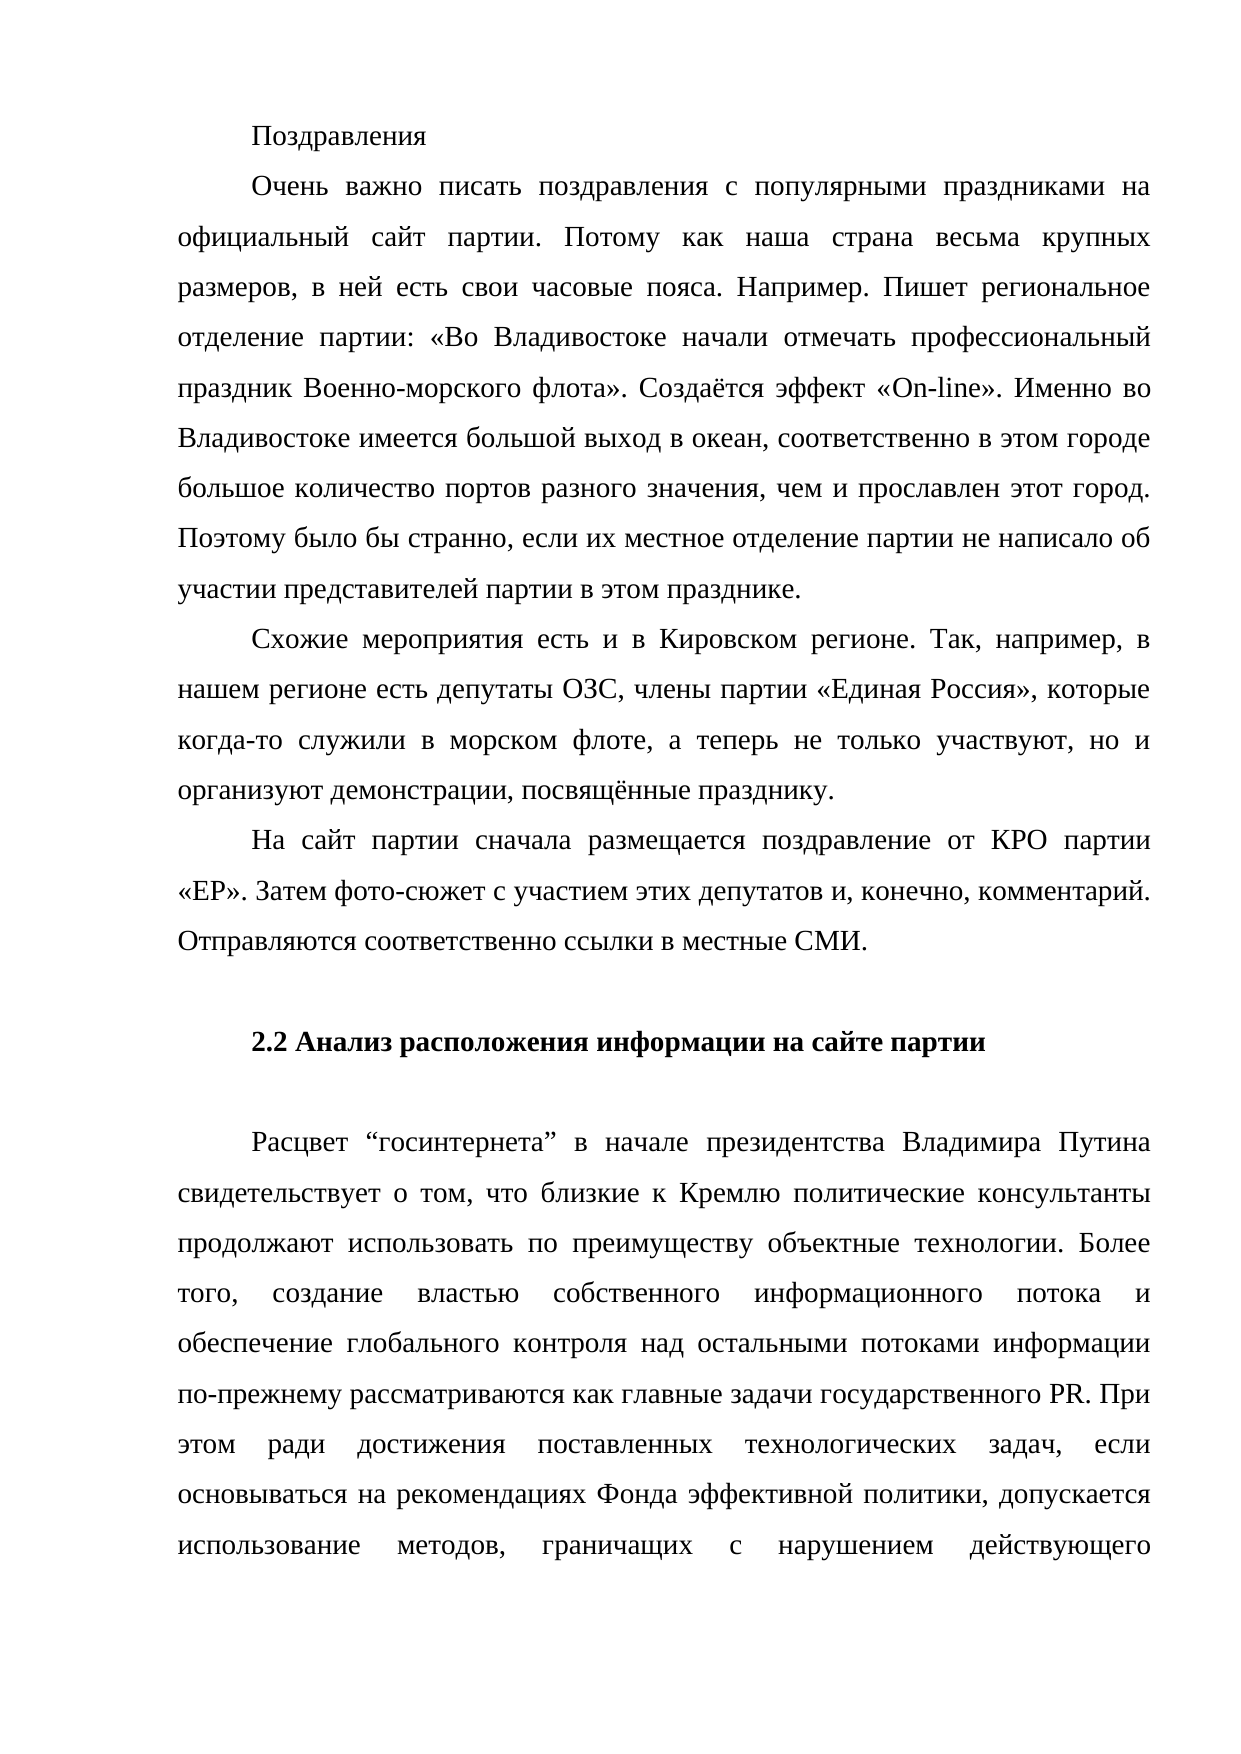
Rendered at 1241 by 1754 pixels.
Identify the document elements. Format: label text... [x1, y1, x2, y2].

text 2.2 Анализ расположения информации на сайте партии [177, 1024, 1152, 1057]
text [177, 1124, 1152, 1560]
text Очень важно писать поздравления с популярными праздниками на официальный сайт партии. Потому как наша страна весьма крупных размеров, в ней есть свои часовые пояса. Например. Пишет региональное отделение партии: «Во Владивостоке начали отмечать профессиональный праздник Военно-морского флота». Создаётся эффект «On-line». Именно во Владивостоке имеется большой выход в океан, соответственно в этом городе большое количество портов разного значения, чем и прославлен этот город. Поэтому было бы странно, если их местное отделение партии не написало об участии представителей партии в этом празднике. [177, 168, 1152, 604]
text Поздравления [177, 118, 1152, 152]
text На сайт партии сначала размещается поздравление от КРО партии «ЕР». Затем фото-сюжет с участием этих депутатов и, конечно, комментарий. Отправляются соответственно ссылки в местные СМИ. [177, 822, 1152, 957]
text Схожие мероприятия есть и в Кировском регионе. Так, например, в нашем регионе есть депутаты ОЗС, члены партии «Единая Россия», которые когда-то служили в морском флоте, а теперь не только участвуют, но и организуют демонстрации, посвящённые празднику. [177, 621, 1152, 806]
